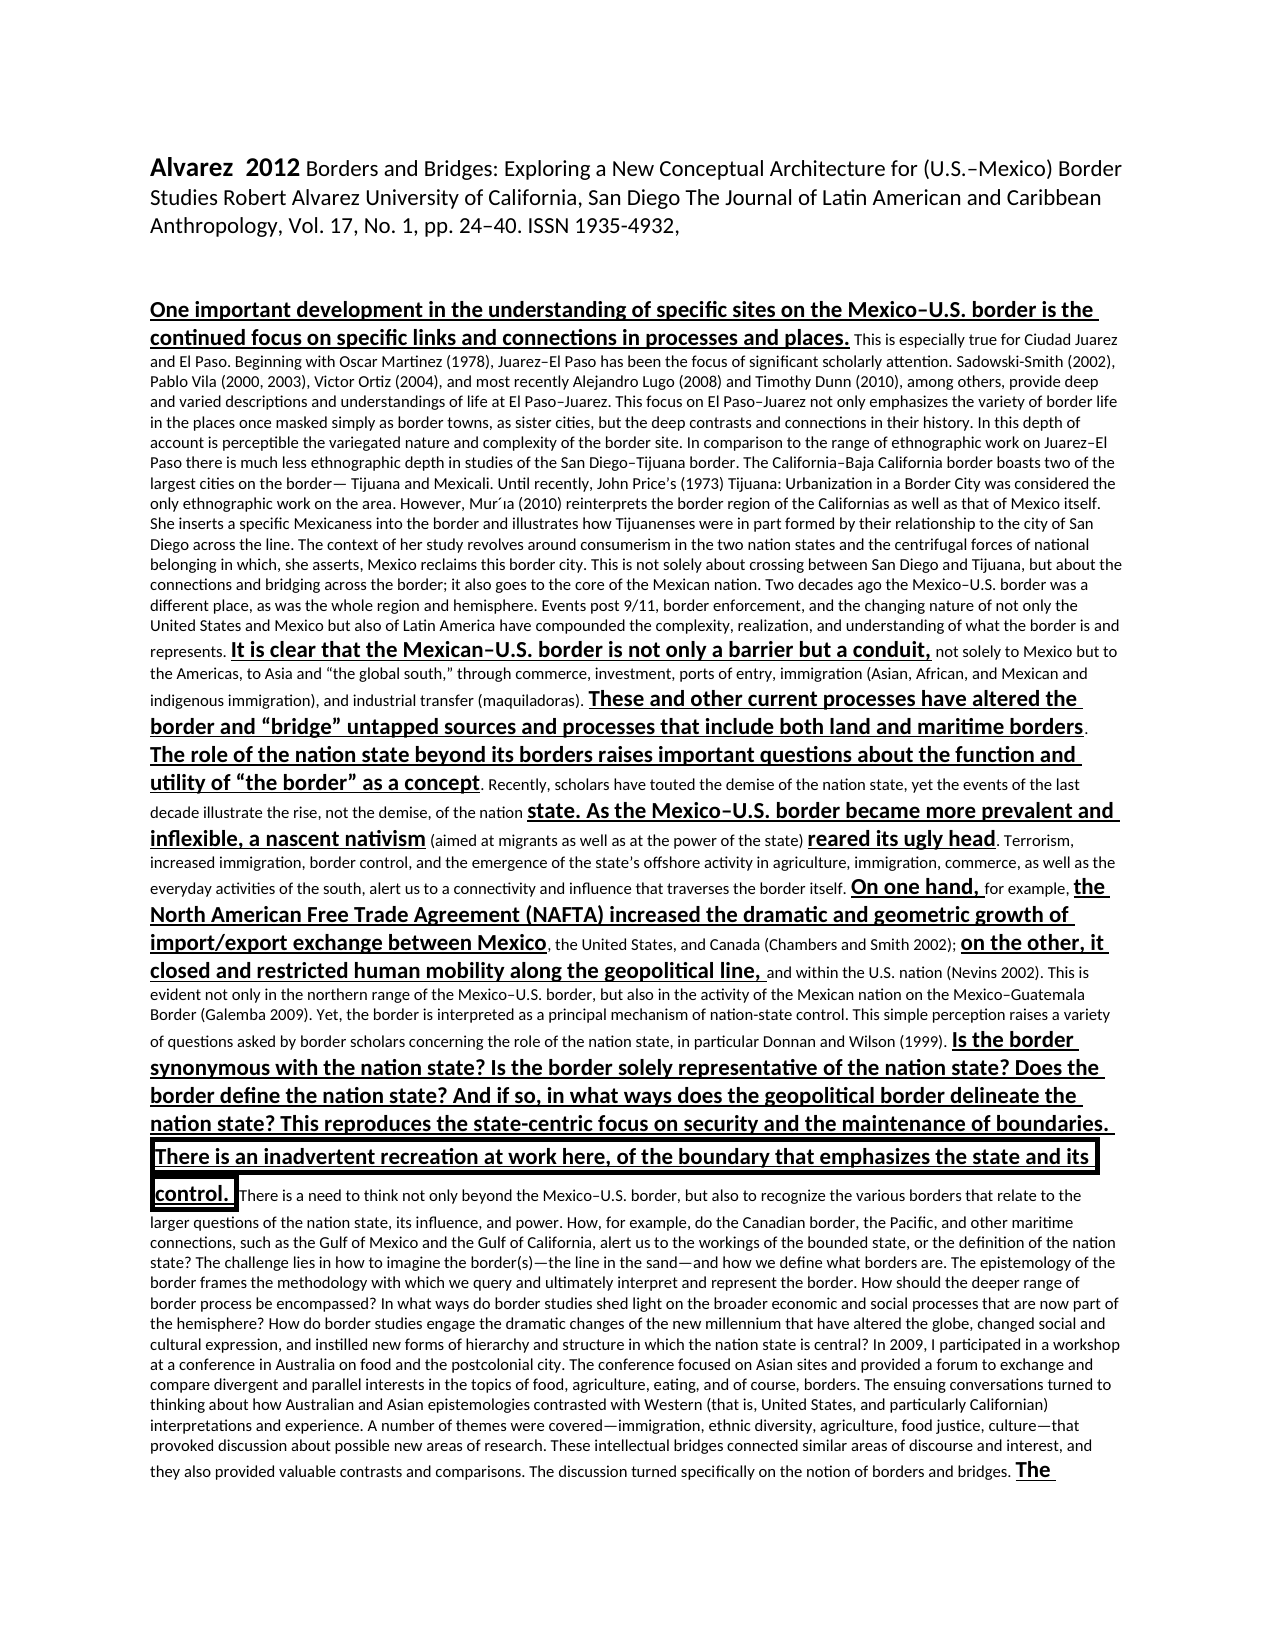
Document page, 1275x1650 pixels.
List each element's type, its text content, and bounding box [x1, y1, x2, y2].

text Alvarez 2012 Borders and Bridges: Exploring a New Conceptual Architecture for (U.S.–Mexico) Border Studies Robert Alvarez University of California, San Diego The Journal of Latin American and Caribbean Anthropology, Vol. 17, No. 1, pp. 24–40. ISSN 1935-4932, [150, 150, 1125, 239]
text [150, 295, 1125, 1484]
